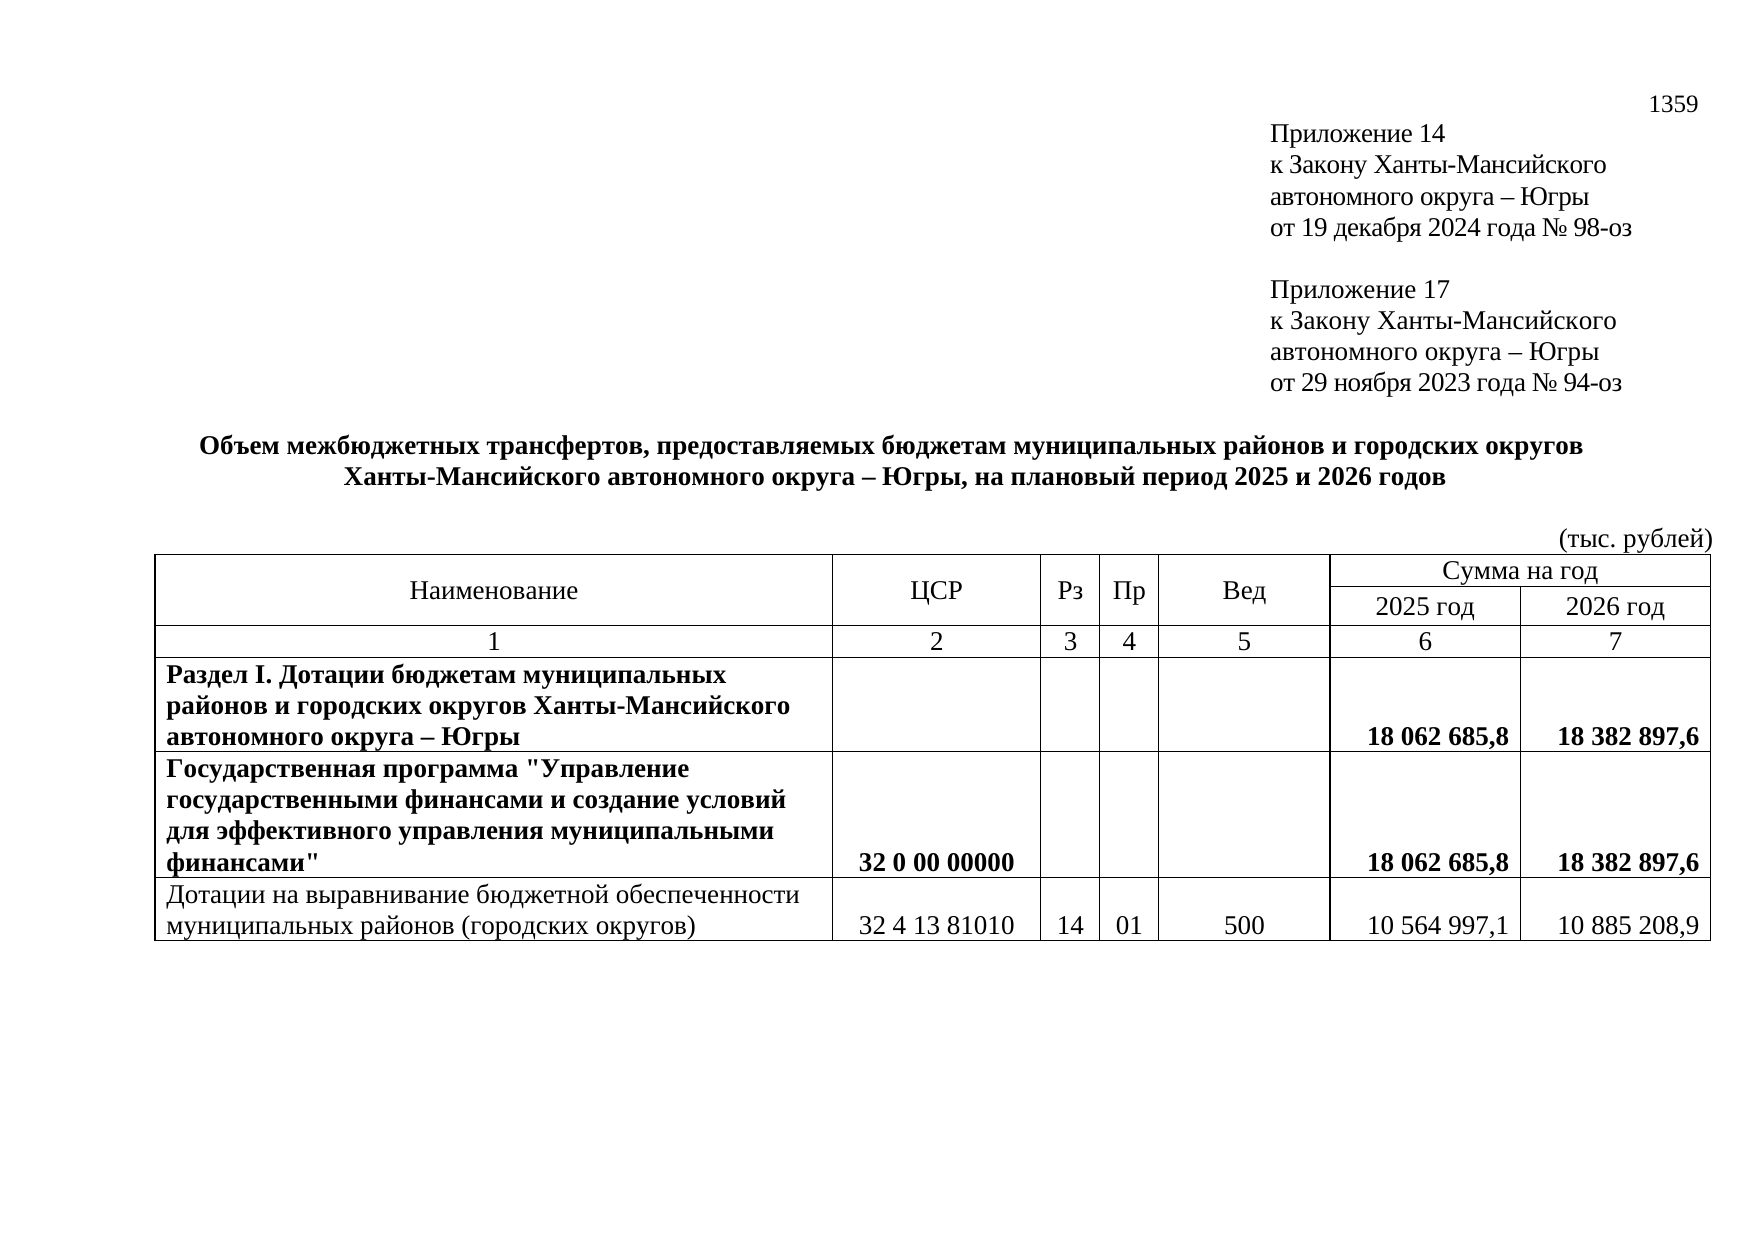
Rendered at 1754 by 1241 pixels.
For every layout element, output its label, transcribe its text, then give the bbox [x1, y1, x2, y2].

table_cell 01 [1100, 878, 1158, 940]
table_cell 14 [1041, 878, 1099, 940]
table_cell 10 564 997,1 [1331, 878, 1520, 940]
table_header Сумма на год [1331, 555, 1710, 586]
list от 19 декабря 2024 года № 98-оз [1270, 211, 1665, 242]
table_cell [1100, 752, 1158, 877]
table_cell 5 [1159, 626, 1329, 657]
table_cell [833, 658, 1040, 751]
table_header ЦСР [833, 555, 1040, 624]
table_cell 18 382 897,6 [1521, 752, 1710, 877]
table_cell 6 [1331, 626, 1520, 657]
text Объем межбюджетных трансфертов, предоставляемых бюджетам муниципальных районов и городских округов [118, 429, 1665, 460]
table_cell Дотации на выравнивание бюджетной обеспеченности муниципальных районов (городских округов) [156, 878, 832, 940]
table_header Вед [1159, 555, 1329, 624]
text к Закону Ханты-Мансийского автономного округа – Югры [1270, 304, 1665, 367]
table_cell [1100, 658, 1158, 751]
list автономного округа – Югры [1270, 180, 1665, 211]
text (тыс. рублей) [118, 522, 1713, 553]
table_cell [1041, 658, 1099, 751]
table_header Рз [1041, 555, 1099, 624]
text Ханты-Мансийского автономного округа – Югры, на плановый период 2025 и 2026 годов [118, 460, 1665, 491]
table_cell [1159, 658, 1329, 751]
table_cell 32 4 13 81010 [833, 878, 1040, 940]
table_cell 18 062 685,8 [1331, 752, 1520, 877]
table_cell 2 [833, 626, 1040, 657]
table_cell 3 [1041, 626, 1099, 657]
table_cell Раздел I. Дотации бюджетам муниципальных районов и городских округов Ханты-Мансийского автономного округа – Югры [156, 658, 832, 751]
table_cell [1041, 752, 1099, 877]
text от 29 ноября 2023 года № 94-оз [1270, 367, 1665, 398]
table_cell Государственная программа "Управление государственными финансами и создание условий для эффективного управления муниципальными финансами" [156, 752, 832, 877]
table_cell 18 382 897,6 [1521, 658, 1710, 751]
list к Закону Ханты-Мансийского [1270, 148, 1665, 180]
table_cell [1159, 752, 1329, 877]
table_cell 2025 год [1331, 587, 1520, 624]
table_cell 7 [1521, 626, 1710, 657]
list Приложение 14 [1270, 117, 1665, 148]
table_cell 2026 год [1521, 587, 1710, 624]
table_header Наименование [156, 555, 832, 624]
table_cell 1 [156, 626, 832, 657]
text Приложение 17 [1270, 273, 1665, 304]
table_cell 18 062 685,8 [1331, 658, 1520, 751]
table_cell 32 0 00 00000 [833, 752, 1040, 877]
table_cell 4 [1100, 626, 1158, 657]
table_cell 10 885 208,9 [1521, 878, 1710, 940]
table_cell 500 [1159, 878, 1329, 940]
table_header Пр [1100, 555, 1158, 624]
